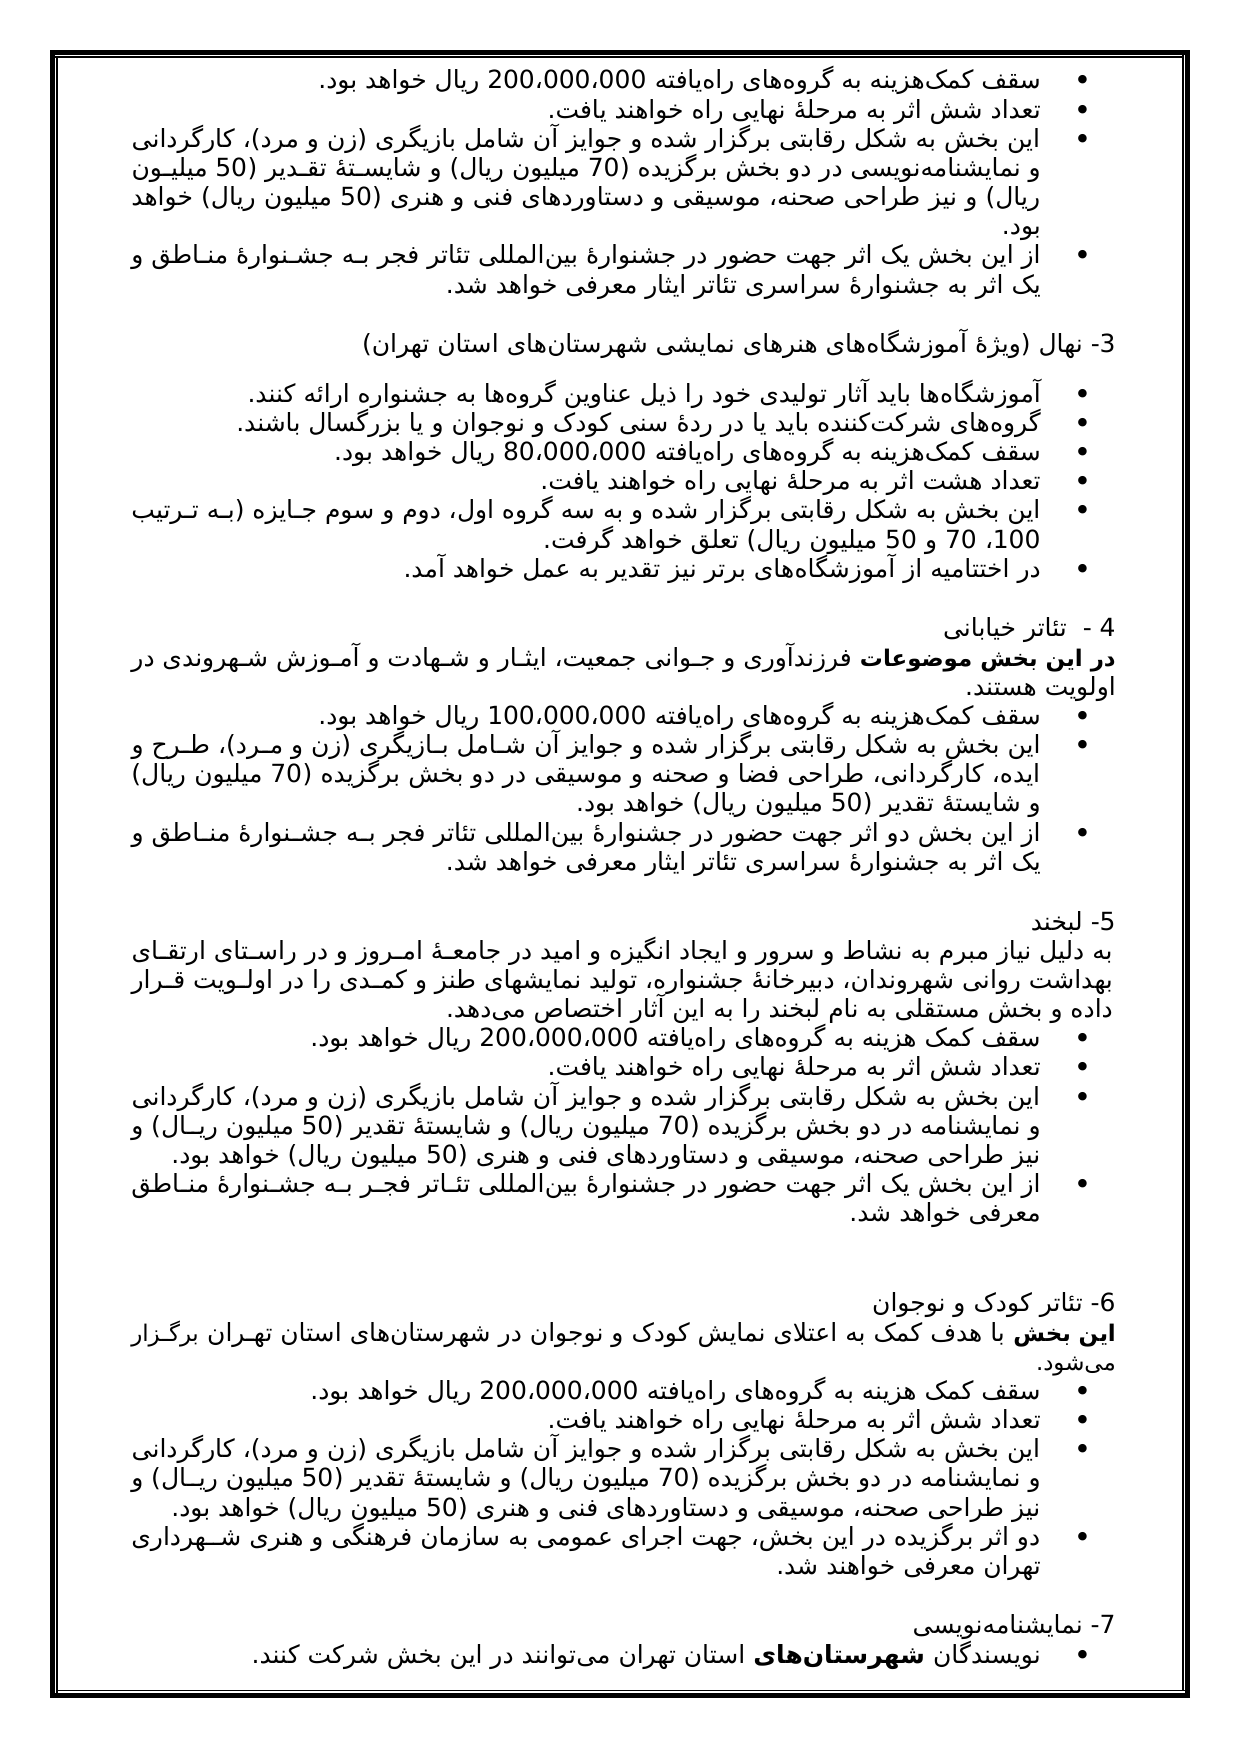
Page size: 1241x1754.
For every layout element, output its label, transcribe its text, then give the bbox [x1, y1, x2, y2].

list نویسندگان شهرستان‌های استان تهران می‌توانند در این بخش شرکت کنند. [131, 1640, 1078, 1669]
text 7- نمایشنامه‌نویسی [131, 1611, 1116, 1640]
list این بخش به شکل رقابتی برگزار شده و به سه گروه اول، دوم و سوم جایزه (به ترتیب 100، 70 و 50 میلیون ریال) تعلق خواهد گرفت. [131, 496, 1078, 554]
list در اختتامیه از آموزشگاه‌های برتر نیز تقدیر به عمل خواهد آمد. [131, 554, 1078, 583]
text 6- تئاتر کودک و نوجوان [131, 1288, 1116, 1318]
list سقف کمک‌هزینه به گروه‌های راه‌یافته 80،000،000 ریال خواهد بود. [131, 437, 1078, 466]
list این بخش به شکل رقابتی برگزار شده و جوایز آن شامل بازیگری (زن و مرد)، کارگردانی و نمایشنامه در دو بخش برگزیده (70 میلیون ریال) و شایستۀ تقدیر (50 میلیون ریال) و نیز طراحی صحنه، موسیقی و دستاوردهای فنی و هنری (50 میلیون ریال) خواهد بود. [131, 1082, 1078, 1169]
list دو اثر برگزیده در این بخش، جهت اجرای عمومی به سازمان فرهنگی و هنری شهرداری تهران معرفی خواهند شد. [131, 1522, 1078, 1580]
list گروه‌های شرکت‌کننده باید یا در ردۀ سنی کودک و نوجوان و یا بزرگسال باشند. [131, 408, 1078, 437]
text این بخش با هدف کمک به اعتلای نمایش کودک و نوجوان در شهرستان‌های استان تهران برگزار می‌شود. [131, 1318, 1116, 1376]
list سقف کمک هزینه به گروه‌های راه‌یافته 200،000،000 ریال خواهد بود. [131, 1023, 1078, 1052]
text 3- نهال (ویژۀ آموزشگاه‌های هنرهای نمایشی شهرستان‌های استان تهران) [131, 329, 1116, 359]
list به دلیل نیاز مبرم به نشاط و سرور و ایجاد انگیزه و امید در جامعۀ امروز و در راستای ارتقای بهداشت روانی شهروندان، دبیرخانۀ جشنواره، تولید نمایشهای طنز و کمدی را در اولویت قرار داده و بخش مستقلی به نام لبخند را به این آثار اختصاص می‌دهد. [131, 936, 1113, 1023]
list آموزشگاه‌ها باید آثار تولیدی خود را ذیل عناوین گروه‌ها به جشنواره ارائه کنند. [131, 379, 1078, 408]
list تعداد هشت اثر به مرحلۀ نهایی راه خواهند یافت. [131, 466, 1078, 496]
list این بخش به شکل رقابتی برگزار شده و جوایز آن شامل بازیگری (زن و مرد)، طرح و ایده، کارگردانی، طراحی فضا و صحنه و موسیقی در دو بخش برگزیده (70 میلیون ریال) و شایستۀ تقدیر (50 میلیون ریال) خواهد بود. [131, 730, 1078, 818]
list از این بخش یک اثر جهت حضور در جشنوارۀ بین‌المللی تئاتر فجر به جشنوارۀ مناطق معرفی خواهد شد. [131, 1169, 1078, 1227]
text 4 - تئاتر خیابانی [131, 614, 1116, 643]
list این بخش به شکل رقابتی برگزار شده و جوایز آن شامل بازیگری (زن و مرد)، کارگردانی و نمایشنامه در دو بخش برگزیده (70 میلیون ریال) و شایستۀ تقدیر (50 میلیون ریال) و نیز طراحی صحنه، موسیقی و دستاوردهای فنی و هنری (50 میلیون ریال) خواهد بود. [131, 1434, 1078, 1522]
text در این بخش موضوعات فرزندآوری و جوانی جمعیت، ایثار و شهادت و آموزش شهروندی در اولویت هستند. [131, 643, 1116, 701]
list سقف کمک‌هزینه به گروه‌های راه‌یافته 100،000،000 ریال خواهد بود. [131, 701, 1078, 730]
list تعداد شش اثر به مرحلۀ نهایی راه خواهند یافت. [131, 1052, 1078, 1082]
list تعداد شش اثر به مرحلۀ نهایی راه خواهند یافت. [131, 95, 1078, 124]
list سقف کمک هزینه به گروه‌های راه‌یافته 200،000،000 ریال خواهد بود. [131, 1376, 1078, 1405]
list از این بخش یک اثر جهت حضور در جشنوارۀ بین‌المللی تئاتر فجر به جشنوارۀ مناطق و یک اثر به جشنوارۀ سراسری تئاتر ایثار معرفی خواهد شد. [131, 241, 1078, 299]
list از این بخش دو اثر جهت حضور در جشنوارۀ بین‌المللی تئاتر فجر به جشنوارۀ مناطق و یک اثر به جشنوارۀ سراسری تئاتر ایثار معرفی خواهد شد. [131, 818, 1078, 876]
list تعداد شش اثر به مرحلۀ نهایی راه خواهند یافت. [131, 1405, 1078, 1434]
text 5- لبخند [131, 907, 1116, 936]
list سقف کمک‌هزینه به گروه‌های راه‌یافته 200،000،000 ریال خواهد بود. [131, 66, 1078, 95]
